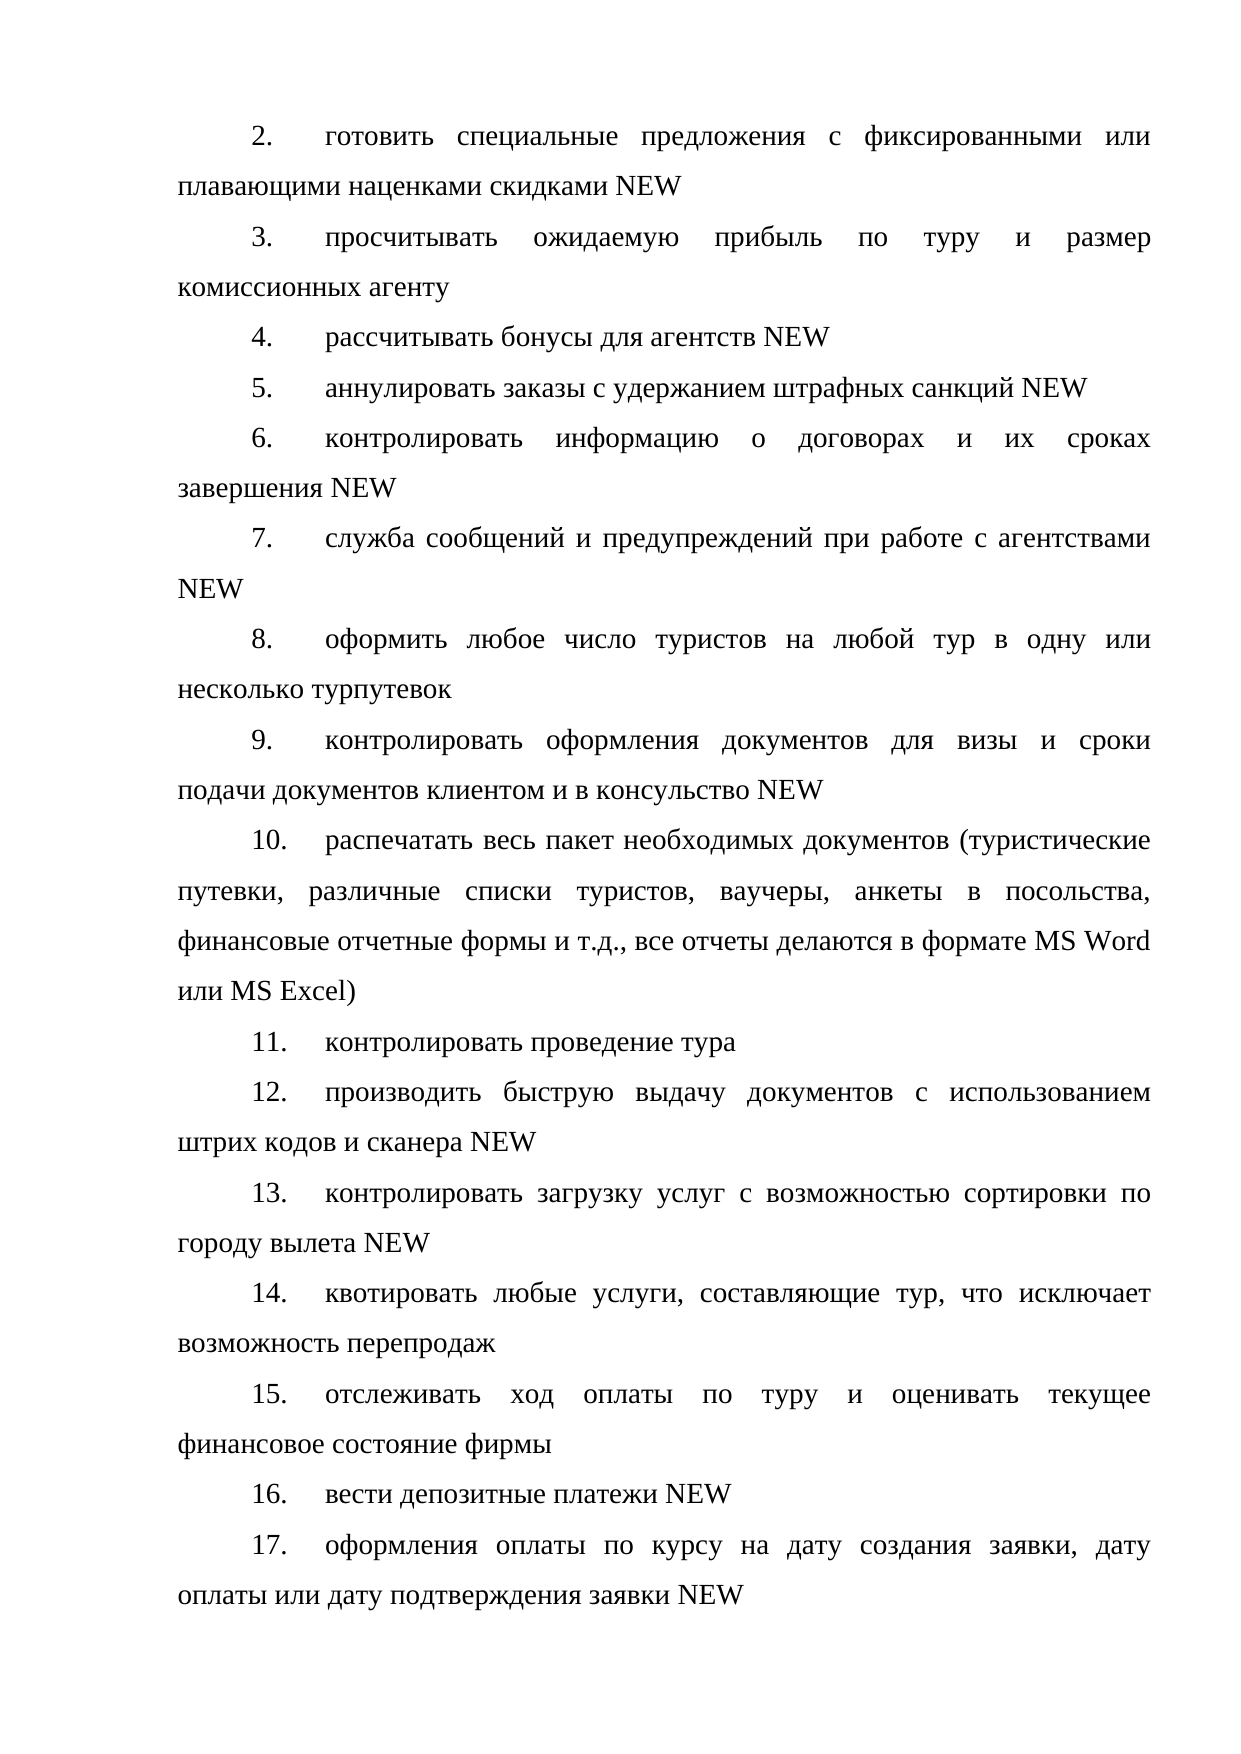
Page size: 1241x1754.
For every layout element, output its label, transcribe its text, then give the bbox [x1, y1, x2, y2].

list просчитывать ожидаемую прибыль по туру и размер комиссионных агенту [177, 219, 1152, 303]
list служба сообщений и предупреждений при работе с агентствами NEW [177, 521, 1152, 604]
list оформления оплаты по курсу на дату создания заявки, дату оплаты или дату подтверждения заявки NEW [177, 1527, 1152, 1611]
list контролировать загрузку услуг с возможностью сортировки по городу вылета NEW [177, 1175, 1152, 1258]
list распечатать весь пакет необходимых документов (туристические путевки, различные списки туристов, ваучеры, анкеты в посольства, финансовые отчетные формы и т.д., все отчеты делаются в формате MS Word или MS Excel) [177, 822, 1152, 1007]
list квотировать любые услуги, составляющие тур, что исключает возможность перепродаж [177, 1275, 1152, 1359]
list контролировать информацию о договорах и их сроках завершения NEW [177, 420, 1152, 504]
list контролировать оформления документов для визы и сроки подачи документов клиентом и в консульство NEW [177, 722, 1152, 806]
list вести депозитные платежи NEW [177, 1477, 1152, 1510]
list контролировать проведение тура [177, 1024, 1152, 1057]
list рассчитывать бонусы для агентств NEW [177, 319, 1152, 353]
list готовить специальные предложения с фиксированными или плавающими наценками скидками NEW [177, 118, 1152, 202]
list аннулировать заказы с удержанием штрафных санкций NEW [177, 370, 1152, 403]
list отслеживать ход оплаты по туру и оценивать текущее финансовое состояние фирмы [177, 1376, 1152, 1460]
list производить быструю выдачу документов с использованием штрих кодов и сканера NEW [177, 1074, 1152, 1158]
list оформить любое число туристов на любой тур в одну или несколько турпутевок [177, 621, 1152, 705]
